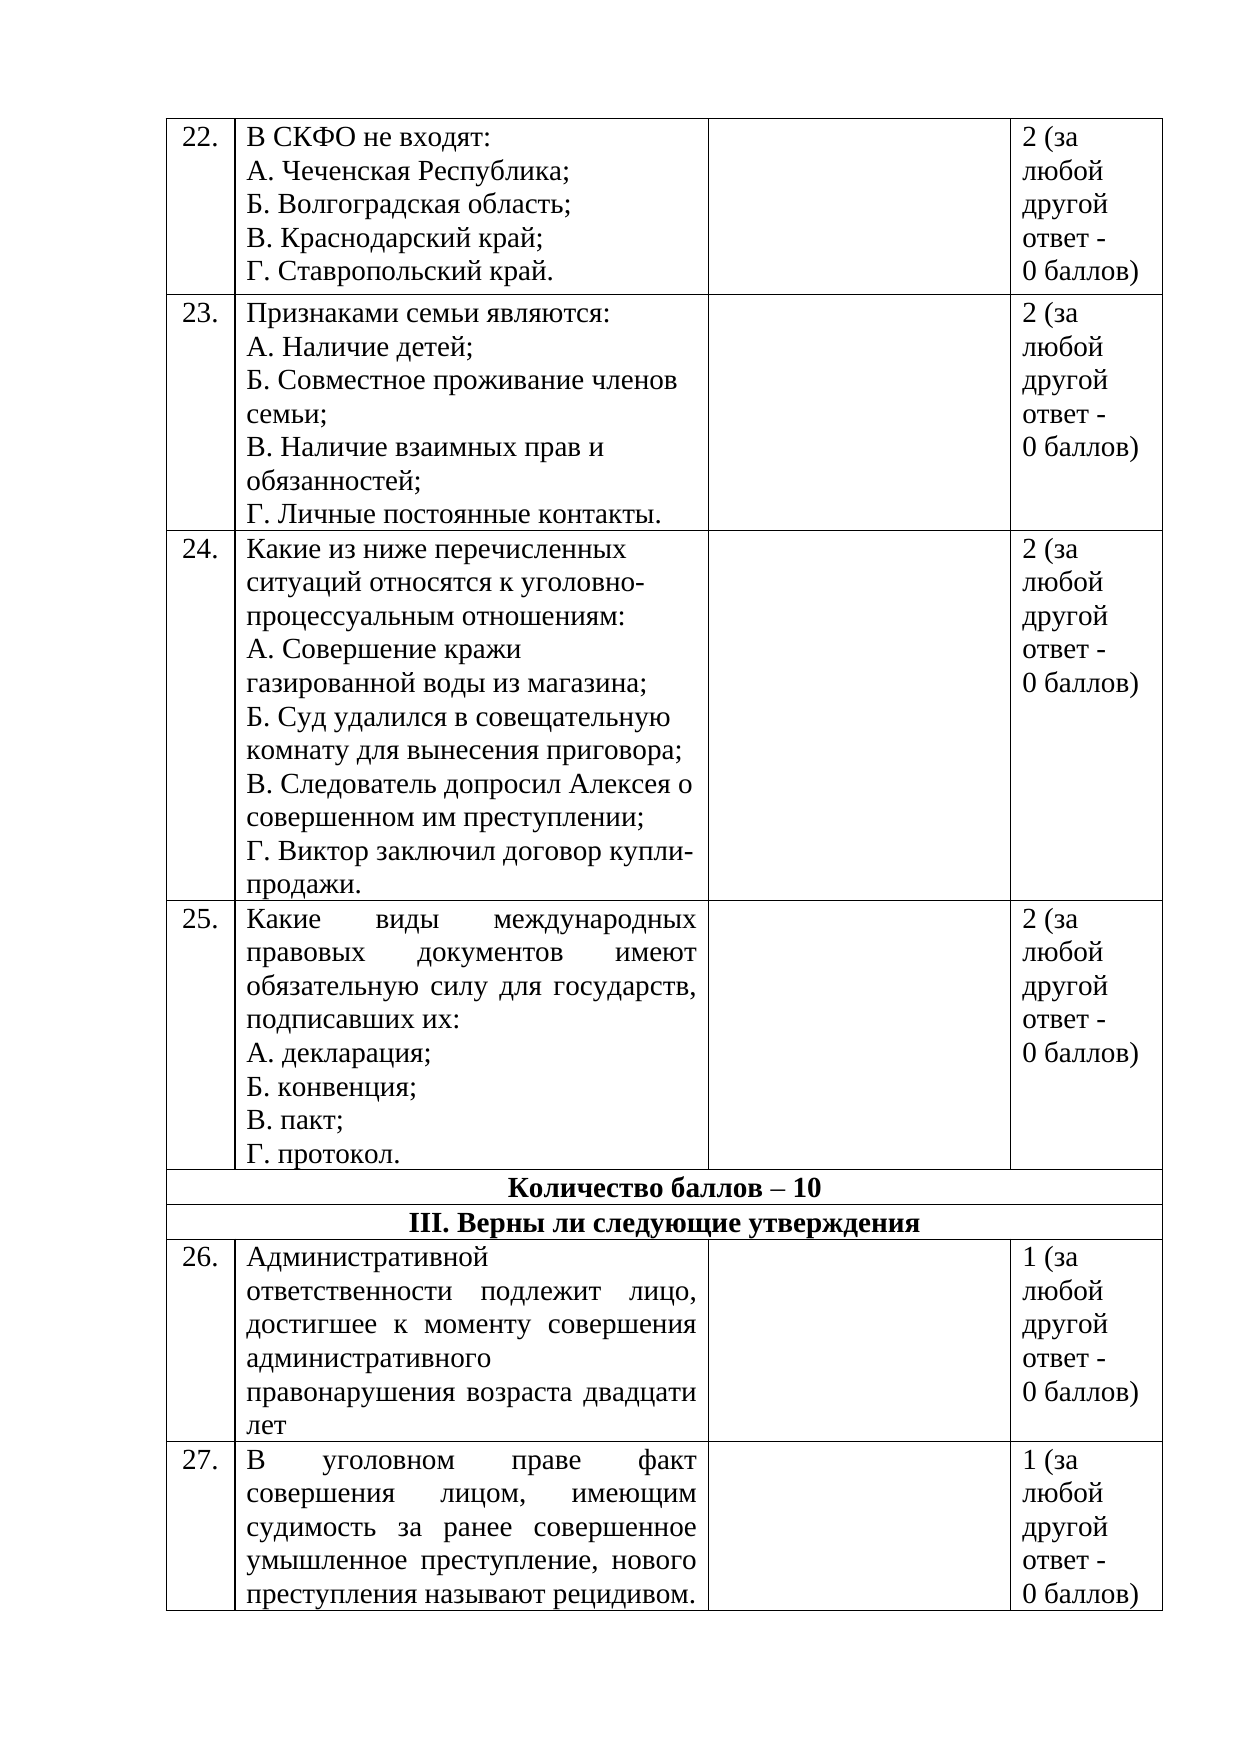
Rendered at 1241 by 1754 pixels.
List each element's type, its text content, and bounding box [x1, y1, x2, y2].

table_cell [709, 531, 1010, 900]
table_cell Признаками семьи являются: А. Наличие детей; Б. Совместное проживание членов семьи; В. Наличие взаимных прав и обязанностей; Г. Личные постоянные контакты. [236, 295, 708, 530]
table_cell [167, 119, 234, 294]
table_cell 1 (за любой другой ответ - 0 баллов) [1011, 1240, 1162, 1441]
table_cell 2 (за любой другой ответ - 0 баллов) [1011, 901, 1162, 1169]
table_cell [1011, 1442, 1162, 1609]
table_cell [709, 295, 1010, 530]
table_cell В уголовном праве факт совершения лицом, имеющим судимость за ранее совершенное умышленное преступление, нового преступления называют рецидивом. [236, 1442, 708, 1609]
table_cell Количество баллов – 10 [167, 1170, 1162, 1204]
table_cell В СКФО не входят: А. Чеченская Республика; Б. Волгоградская область; В. Краснодарский край; Г. Ставропольский край. [236, 119, 708, 294]
table_cell [167, 1442, 234, 1609]
table_cell 2 (за любой другой ответ - 0 баллов) [1011, 295, 1162, 530]
table_cell Какие из ниже перечисленных ситуаций относятся к уголовно-процессуальным отношениям: А. Совершение кражи газированной воды из магазина; Б. Суд удалился в совещательную комнату для вынесения приговора; В. Следователь допросил Алексея о совершенном им преступлении; Г. Виктор заключил договор купли-продажи. [236, 531, 708, 900]
table_cell [709, 901, 1010, 1169]
table_cell [167, 901, 234, 1169]
table_cell [167, 1240, 234, 1441]
table_cell [167, 295, 234, 530]
table_cell Какие виды международных правовых документов имеют обязательную силу для государств, подписавших их: А. декларация; Б. конвенция; В. пакт; Г. протокол. [236, 901, 708, 1169]
table_cell [709, 119, 1010, 294]
table_cell [167, 531, 234, 900]
table_cell III. Верны ли следующие утверждения [167, 1205, 1162, 1238]
table_cell 2 (за любой другой ответ - 0 баллов) [1011, 531, 1162, 900]
table_cell Административной ответственности подлежит лицо, достигшее к моменту совершения административного правонарушения возраста двадцати лет [236, 1240, 708, 1441]
table_cell [709, 1240, 1010, 1441]
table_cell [1011, 119, 1162, 294]
table_cell [709, 1442, 1010, 1609]
